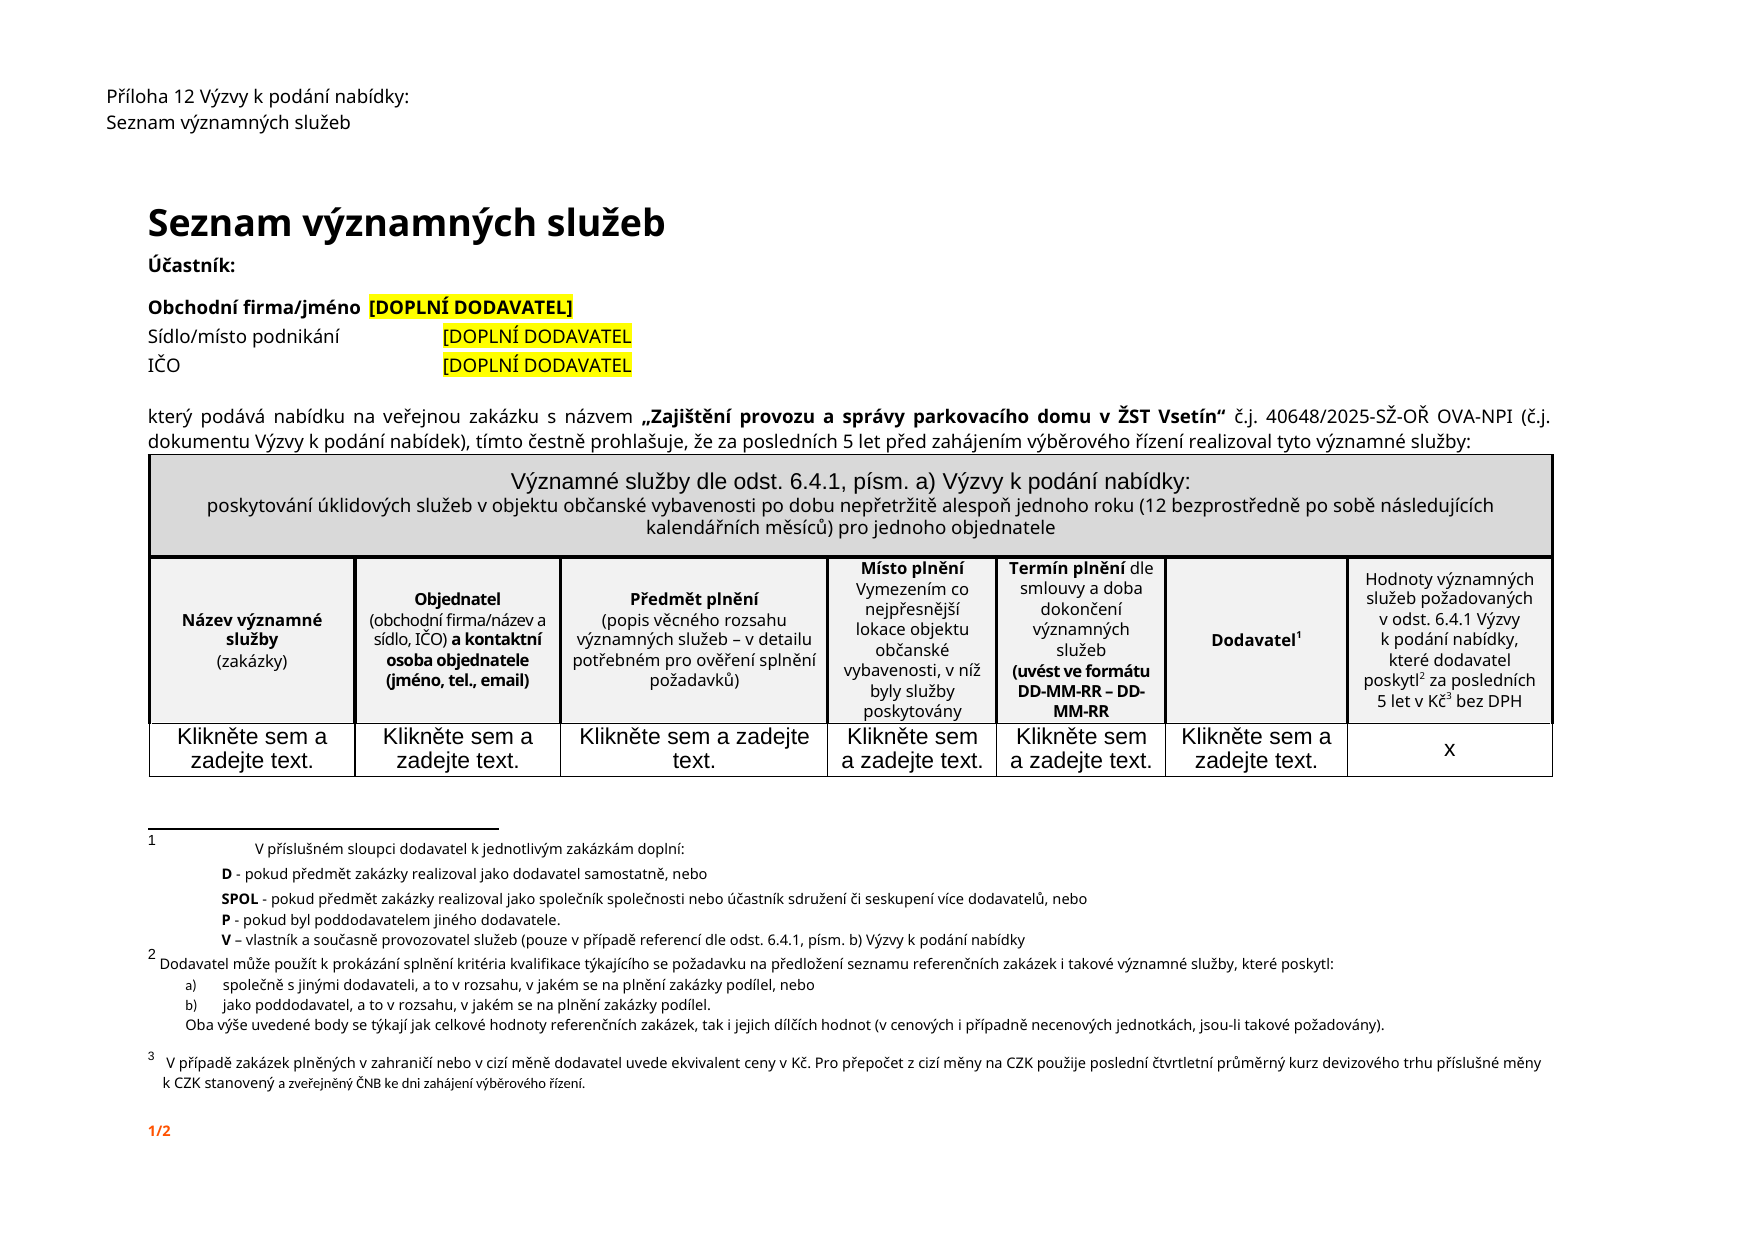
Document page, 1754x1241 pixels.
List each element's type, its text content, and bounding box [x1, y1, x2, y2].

table_cell Termín plnění dle smlouvy a doba dokončení významných služeb (uvést ve formátu DD-MM-RR – DD-MM-RR [998, 559, 1164, 722]
table_header [151, 455, 1551, 555]
text Účastník: [148, 247, 1551, 278]
table_cell Hodnoty významných služeb požadovaných v odst. 6.4.1 Výzvy k podání nabídky, které dodavatel poskytl za posledních 5 let v Kč bez DPH [1349, 559, 1551, 722]
table_cell Předmět plnění (popis věcného rozsahu významných služeb – v detailu potřebném pro ověření splnění požadavků) [562, 559, 826, 722]
table_cell Název významné služby (zakázky) [151, 559, 353, 722]
text který podává nabídku na veřejnou zakázku s názvem „Zajištění provozu a správy parkovacího domu v ŽST Vsetín“ č.j. 40648/2025-SŽ-OŘ OVA-NPI (č.j. dokumentu Výzvy k podání nabídek), tímto čestně prohlašuje, že za posledních 5 let před zahájením výběrového řízení realizoval tyto významné služby: [148, 403, 1551, 454]
table_cell Objednatel (obchodní firma/název a sídlo, IČO) a kontaktní osoba objednatele (jméno, tel., email) [357, 559, 559, 722]
title Seznam významných služeb [148, 196, 1551, 247]
table_cell Místo plnění Vymezením co nejpřesnější lokace objektu občanské vybavenosti, v níž byly služby poskytovány [829, 559, 995, 722]
text Sídlo/místo podnikání [148, 320, 1551, 349]
table_cell Dodavatel [1167, 559, 1346, 722]
text IČO [148, 349, 1551, 378]
text Obchodní firma/jméno ] [148, 291, 1551, 320]
